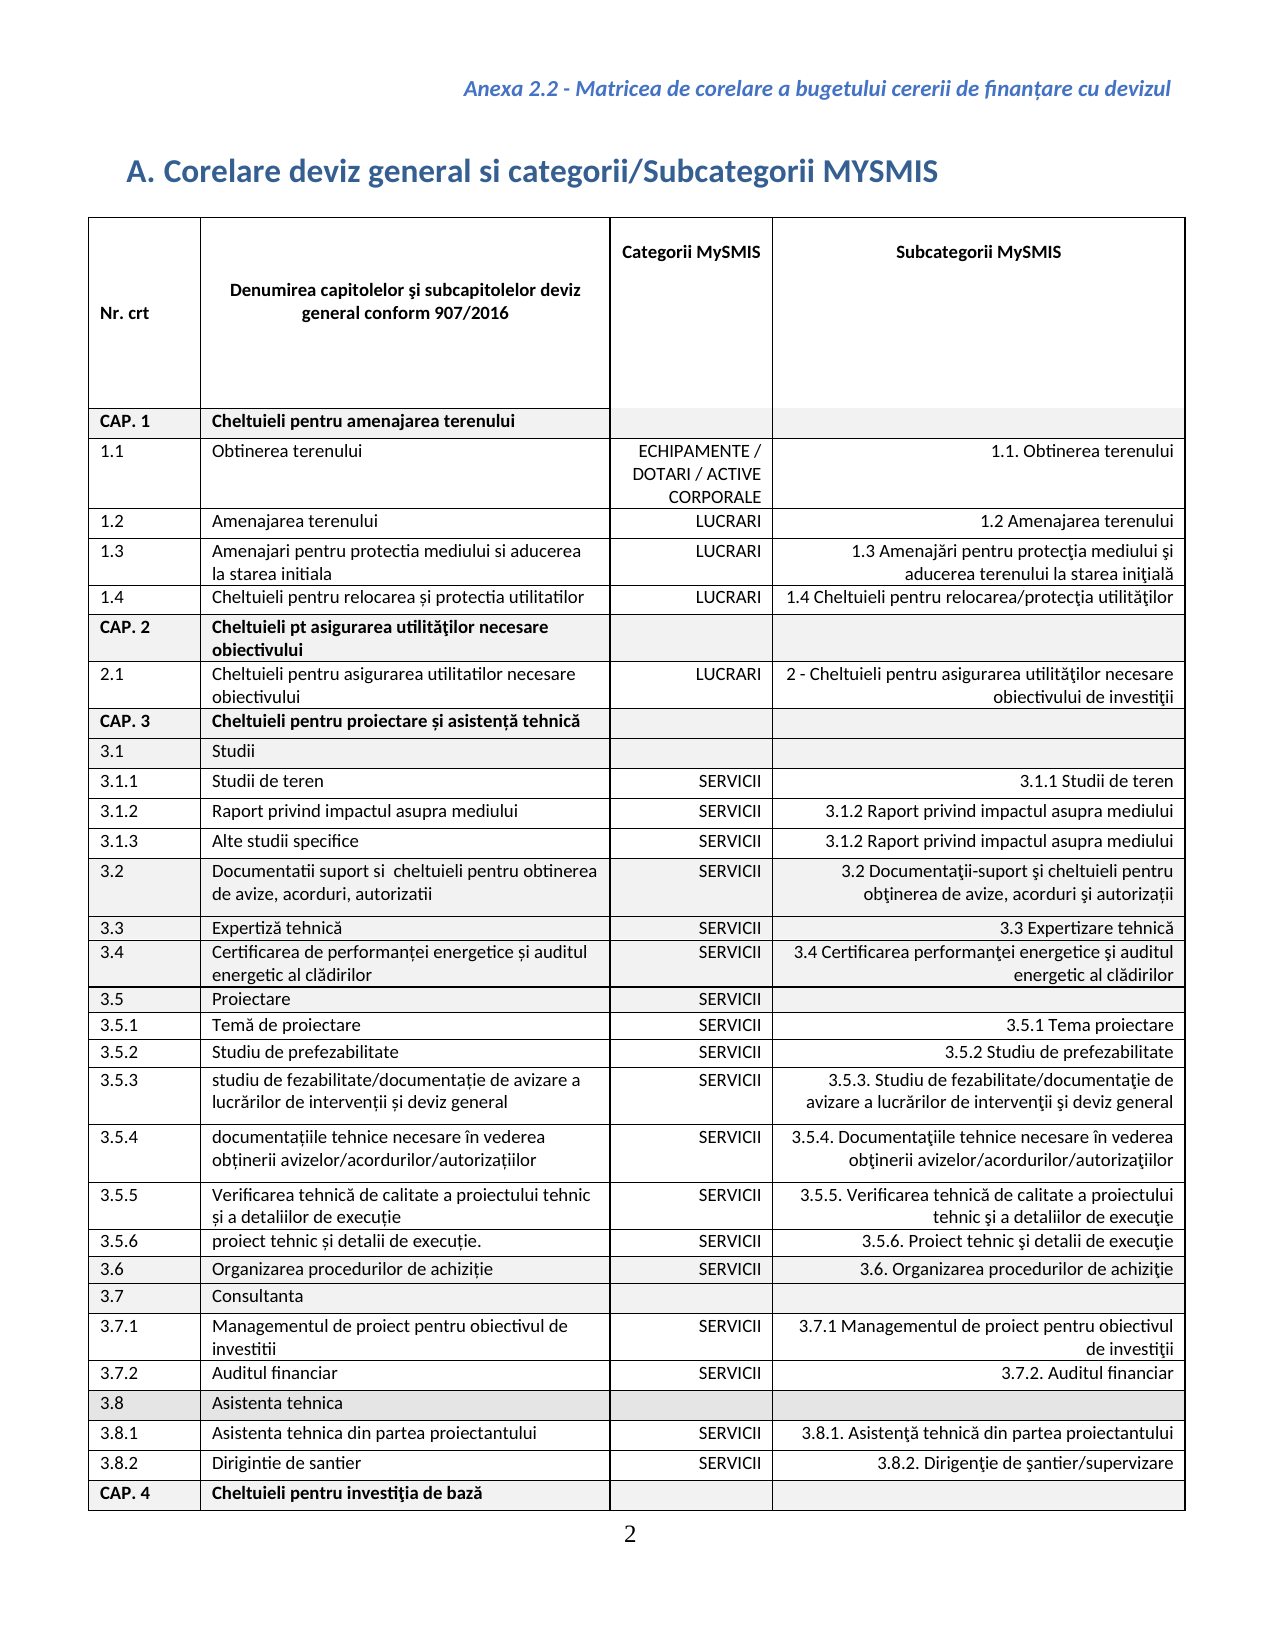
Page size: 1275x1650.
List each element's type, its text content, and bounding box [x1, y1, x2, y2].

table_cell 3.5.3. Studiu de fezabilitate/documentaţie de avizare a lucrărilor de intervenţii şi deviz general [773, 1068, 1184, 1124]
table_cell Cheltuieli pentru amenajarea terenului [201, 409, 609, 438]
table_cell Studii [201, 739, 609, 768]
table_cell 2.1 [89, 662, 200, 708]
table_cell SERVICII [611, 1013, 772, 1039]
table_cell [611, 1284, 772, 1313]
table_cell SERVICII [611, 1125, 772, 1182]
table_cell 3.5.4 [89, 1125, 200, 1182]
table_cell 3.5.5 [89, 1183, 200, 1228]
table_cell 3.8.1 [89, 1421, 200, 1450]
table_cell 3.7.1 Managementul de proiect pentru obiectivul de investiţii [773, 1314, 1184, 1360]
table_cell Cheltuieli pentru relocarea și protectia utilitatilor [201, 586, 609, 614]
table_cell SERVICII [611, 859, 772, 916]
table_cell LUCRARI [611, 509, 772, 538]
table_cell [611, 408, 772, 438]
table_cell 1.1. Obtinerea terenului [773, 439, 1184, 508]
table_cell [611, 1391, 772, 1420]
table_cell SERVICII [611, 1068, 772, 1124]
table_cell [773, 709, 1184, 738]
table_cell SERVICII [611, 917, 772, 939]
table_cell SERVICII [611, 1361, 772, 1390]
table_cell 3.8 [89, 1391, 200, 1420]
table_cell [773, 408, 1184, 438]
table_cell studiu de fezabilitate/documentație de avizare a lucrărilor de intervenții și deviz general [201, 1068, 609, 1124]
table_cell Amenajarea terenului [201, 509, 609, 538]
table_cell 3.1.2 Raport privind impactul asupra mediului [773, 799, 1184, 828]
table_cell SERVICII [611, 769, 772, 798]
table_cell 3.7 [89, 1284, 200, 1313]
table_cell SERVICII [611, 941, 772, 986]
table_cell 1.4 [89, 586, 200, 614]
table_cell SERVICII [611, 1040, 772, 1067]
table_cell ECHIPAMENTE / DOTARI / ACTIVE CORPORALE [611, 439, 772, 508]
table_cell Expertiză tehnică [201, 917, 609, 939]
table_cell Temă de proiectare [201, 1013, 609, 1039]
table_cell LUCRARI [611, 662, 772, 708]
table_cell 3.5.6. Proiect tehnic şi detalii de execuţie [773, 1230, 1184, 1256]
table_cell 3.1.3 [89, 829, 200, 858]
table_cell [773, 739, 1184, 768]
table_cell Consultanta [201, 1284, 609, 1313]
table_cell SERVICII [611, 1421, 772, 1450]
table_cell 3.4 Certificarea performanţei energetice şi auditul energetic al clădirilor [773, 941, 1184, 986]
table_cell 1.4 Cheltuieli pentru relocarea/protecţia utilităţilor [773, 586, 1184, 614]
table_cell 3.2 [89, 859, 200, 916]
table_cell Studii de teren [201, 769, 609, 798]
table_cell 3.5.4. Documentaţiile tehnice necesare în vederea obţinerii avizelor/acordurilor/autorizaţiilor [773, 1125, 1184, 1182]
table_cell 1.3 [89, 539, 200, 584]
table_cell 1.3 Amenajări pentru protecţia mediului şi aducerea terenului la starea iniţială [773, 539, 1184, 584]
table_cell 3.5.3 [89, 1068, 200, 1124]
table_cell Asistenta tehnica din partea proiectantului [201, 1421, 609, 1450]
table_header Subcategorii MySMIS [773, 218, 1184, 408]
table_cell 3.7.2. Auditul financiar [773, 1361, 1184, 1390]
table_cell Cheltuieli pentru investiţia de bază [201, 1481, 609, 1510]
table_cell documentațiile tehnice necesare în vederea obținerii avizelor/acordurilor/autorizațiilor [201, 1125, 609, 1182]
table_cell SERVICII [611, 1257, 772, 1283]
table_cell 3.3 Expertizare tehnică [773, 917, 1184, 939]
table_cell Cheltuieli pt asigurarea utilităţilor necesare obiectivului [201, 615, 609, 661]
table_cell 3.1.2 [89, 799, 200, 828]
table_cell 2 - Cheltuieli pentru asigurarea utilităţilor necesare obiectivului de investiţii [773, 662, 1184, 708]
table_cell Auditul financiar [201, 1361, 609, 1390]
table_cell CAP. 4 [89, 1481, 200, 1510]
table_cell 3.2 Documentaţii-suport şi cheltuieli pentru obţinerea de avize, acorduri şi autorizații [773, 859, 1184, 916]
table_cell Cheltuieli pentru asigurarea utilitatilor necesare obiectivului [201, 662, 609, 708]
table_cell [773, 1391, 1184, 1420]
table_cell 1.2 Amenajarea terenului [773, 509, 1184, 538]
table_header Nr. crt [89, 218, 200, 408]
table_cell CAP. 3 [89, 709, 200, 738]
table_cell CAP. 2 [89, 615, 200, 661]
table_cell 3.4 [89, 941, 200, 986]
table_cell 3.1.2 Raport privind impactul asupra mediului [773, 829, 1184, 858]
table_cell Raport privind impactul asupra mediului [201, 799, 609, 828]
table_cell 3.6 [89, 1257, 200, 1283]
table_cell SERVICII [611, 1230, 772, 1256]
table_cell Certificarea de performanței energetice și auditul energetic al clădirilor [201, 941, 609, 986]
table_cell [773, 615, 1184, 661]
table_cell 3.8.2 [89, 1451, 200, 1480]
table_cell LUCRARI [611, 539, 772, 584]
table_cell Managementul de proiect pentru obiectivul de investitii [201, 1314, 609, 1360]
table_cell [611, 709, 772, 738]
table_cell Cheltuieli pentru proiectare și asistență tehnică [201, 709, 609, 738]
table_cell 3.7.1 [89, 1314, 200, 1360]
table_cell 3.1.1 [89, 769, 200, 798]
table_cell Studiu de prefezabilitate [201, 1040, 609, 1067]
table_cell SERVICII [611, 799, 772, 828]
table_cell 1.1 [89, 439, 200, 508]
table_cell [611, 615, 772, 661]
table_cell Documentatii suport si cheltuieli pentru obtinerea de avize, acorduri, autorizatii [201, 859, 609, 916]
table_cell Verificarea tehnică de calitate a proiectului tehnic și a detaliilor de execuție [201, 1183, 609, 1228]
table_cell LUCRARI [611, 586, 772, 614]
table_cell 3.5.1 Tema proiectare [773, 1013, 1184, 1039]
table_header Denumirea capitolelor şi subcapitolelor deviz general conform 907/2016 [201, 218, 609, 408]
table_cell 3.5.5. Verificarea tehnică de calitate a proiectului tehnic şi a detaliilor de execuţie [773, 1183, 1184, 1228]
table_cell Organizarea procedurilor de achiziție [201, 1257, 609, 1283]
table_cell [611, 1481, 772, 1510]
table_cell [611, 739, 772, 768]
table_cell Obtinerea terenului [201, 439, 609, 508]
table_cell 3.5 [89, 988, 200, 1012]
table_cell 3.5.2 Studiu de prefezabilitate [773, 1040, 1184, 1067]
table_cell CAP. 1 [89, 409, 200, 438]
table_cell 3.1 [89, 739, 200, 768]
table_cell SERVICII [611, 829, 772, 858]
table_cell 3.7.2 [89, 1361, 200, 1390]
table_cell 3.8.1. Asistenţă tehnică din partea proiectantului [773, 1421, 1184, 1450]
table_cell SERVICII [611, 1314, 772, 1360]
table_cell 3.5.2 [89, 1040, 200, 1067]
table_header Categorii MySMIS [611, 218, 772, 408]
table_cell SERVICII [611, 1451, 772, 1480]
table_cell 3.5.1 [89, 1013, 200, 1039]
table_cell 3.8.2. Dirigenţie de şantier/supervizare [773, 1451, 1184, 1480]
table_cell 3.3 [89, 917, 200, 939]
table_cell SERVICII [611, 1183, 772, 1228]
table_cell Asistenta tehnica [201, 1391, 609, 1420]
table_cell SERVICII [611, 988, 772, 1012]
table_cell Proiectare [201, 988, 609, 1012]
subtitle Corelare deviz general si categorii/Subcategorii MYSMIS [126, 150, 1172, 191]
table_cell Amenajari pentru protectia mediului si aducerea la starea initiala [201, 539, 609, 584]
table_cell [773, 988, 1184, 1012]
table_cell 3.5.6 [89, 1230, 200, 1256]
table_cell Dirigintie de santier [201, 1451, 609, 1480]
table_cell [773, 1481, 1184, 1510]
table_cell 3.6. Organizarea procedurilor de achiziţie [773, 1257, 1184, 1283]
table_cell [773, 1284, 1184, 1313]
table_cell 3.1.1 Studii de teren [773, 769, 1184, 798]
table_cell proiect tehnic și detalii de execuție. [201, 1230, 609, 1256]
table_cell 1.2 [89, 509, 200, 538]
table_cell Alte studii specifice [201, 829, 609, 858]
